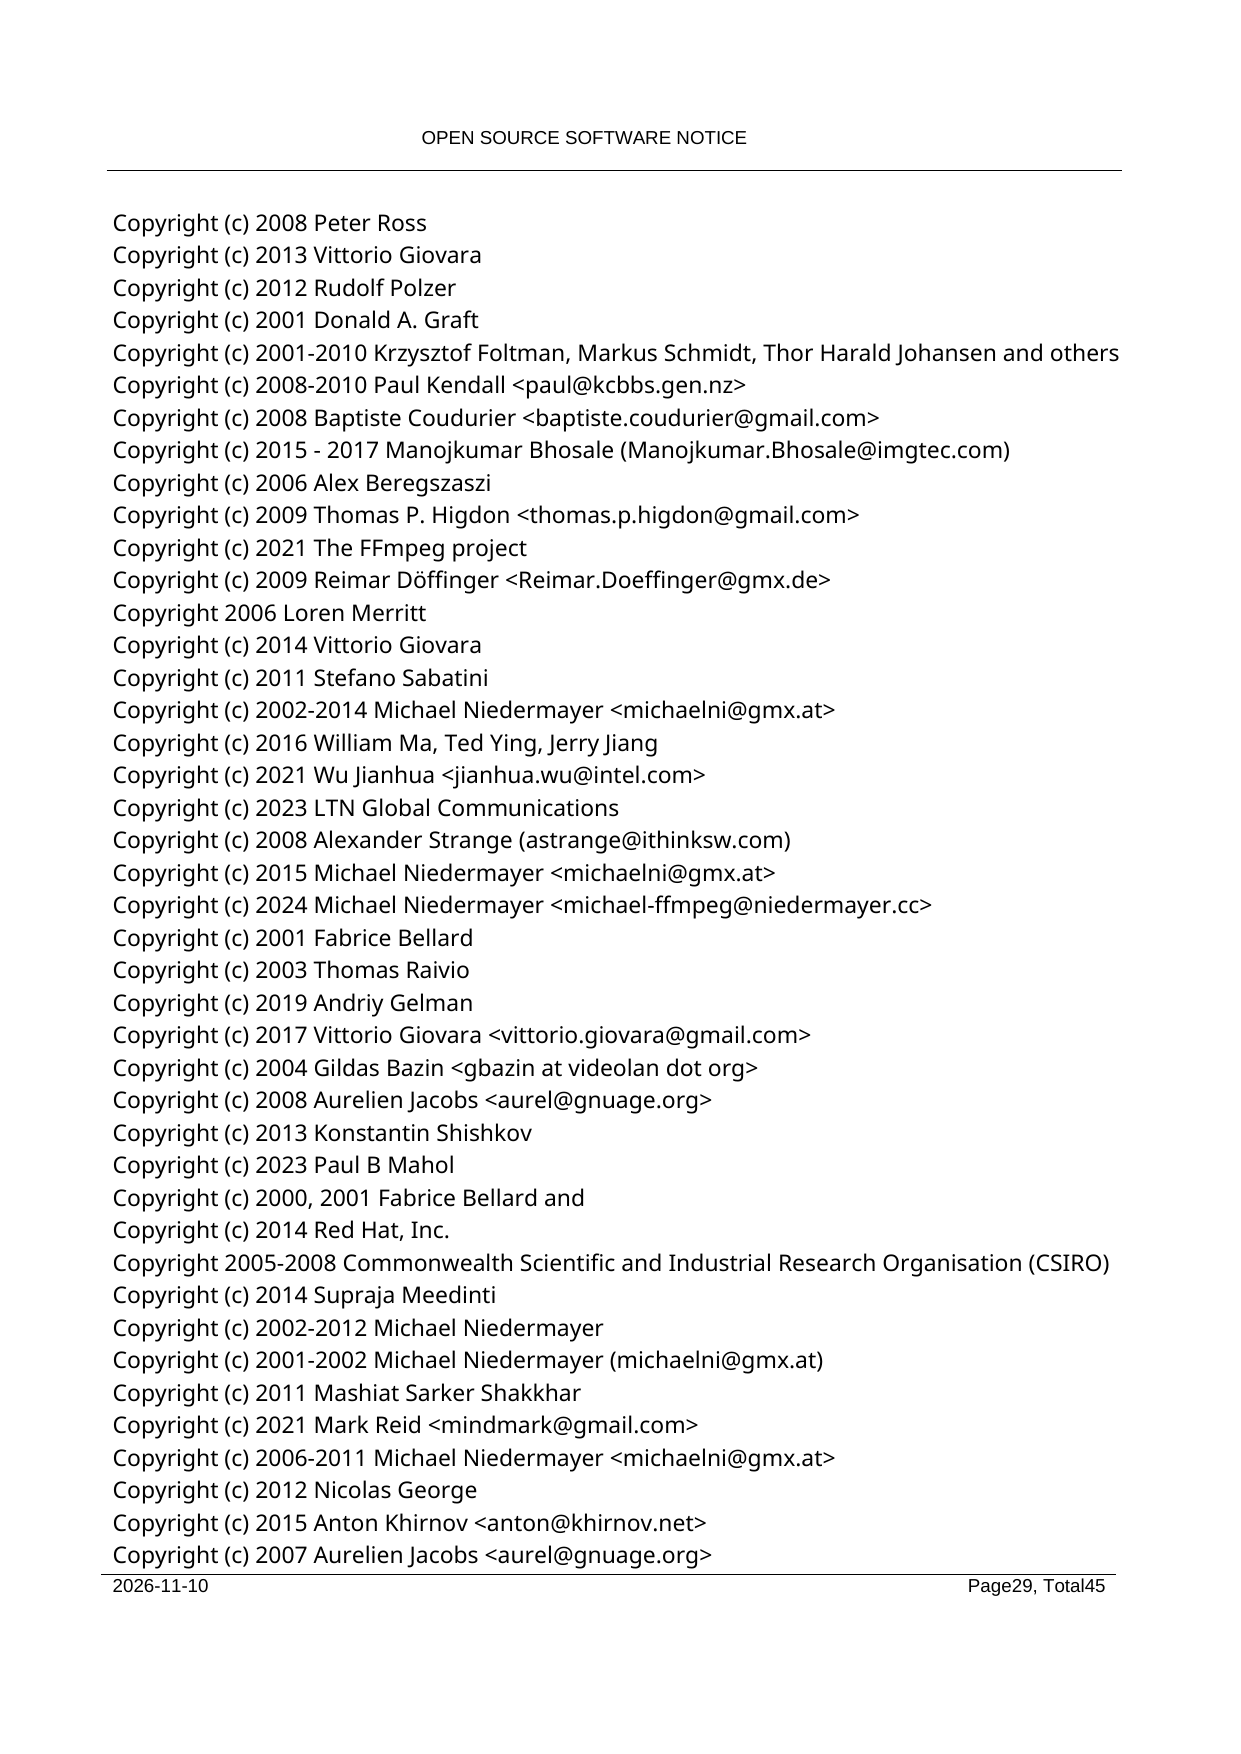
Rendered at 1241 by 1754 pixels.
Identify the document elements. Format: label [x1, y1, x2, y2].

text [112, 206, 1128, 1571]
